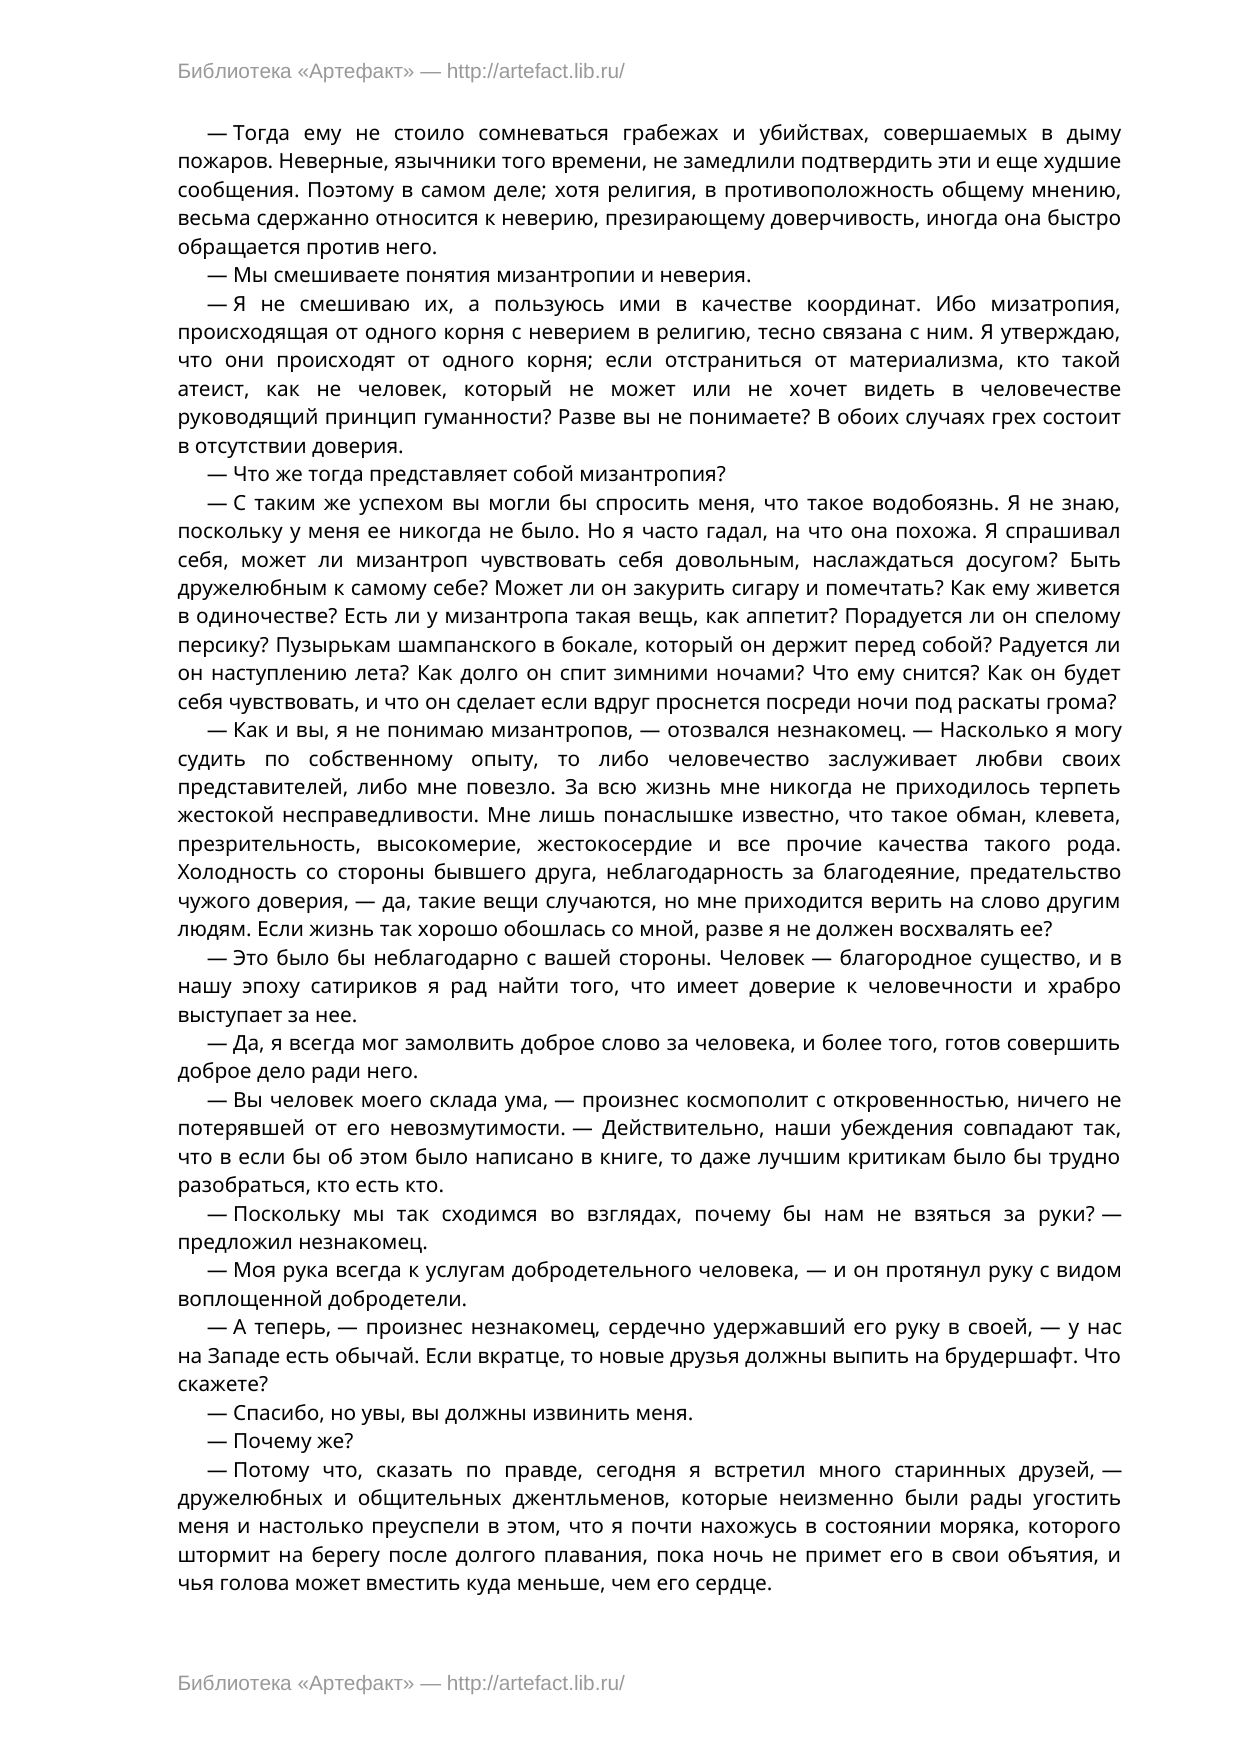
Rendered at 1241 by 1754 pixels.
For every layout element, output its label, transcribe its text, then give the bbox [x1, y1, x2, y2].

text — Это было бы неблагодарно с вашей стороны. Человек — благородное существо, и в нашу эпоху сатириков я рад найти того, что имеет доверие к человечности и храбро выступает за нее. [177, 943, 1122, 1028]
text — Как и вы, я не понимаю мизантропов, — отозвался незнакомец. — Насколько я могу судить по собственному опыту, то либо человечество заслуживает любви своих представителей, либо мне повезло. За всю жизнь мне никогда не приходилось терпеть жестокой несправедливости. Мне лишь понаслышке известно, что такое обман, клевета, презрительность, высокомерие, жестокосердие и все прочие качества такого рода. Холодность со стороны бывшего друга, неблагодарность за благодеяние, предательство чужого доверия, — да, такие вещи случаются, но мне приходится верить на слово другим людям. Если жизнь так хорошо обошлась со мной, разве я не должен восхвалять ее? [177, 715, 1122, 943]
text — Почему же? [177, 1426, 1122, 1455]
text — Потому что, сказать по правде, сегодня я встретил много старинных друзей, — дружелюбных и общительных джентльменов, которые неизменно были рады угостить меня и настолько преуспели в этом, что я почти нахожусь в состоянии моряка, которого штормит на берегу после долгого плавания, пока ночь не примет его в свои объятия, и чья голова может вместить куда меньше, чем его сердце. [177, 1455, 1122, 1597]
text — Вы человек моего склада ума, — произнес космополит с откровенностью, ничего не потерявшей от его невозмутимости. — Действительно, наши убеждения совпадают так, что в если бы об этом было написано в книге, то даже лучшим критикам было бы трудно разобраться, кто есть кто. [177, 1085, 1122, 1199]
text — Я не смешиваю их, а пользуюсь ими в качестве координат. Ибо мизатропия, происходящая от одного корня с неверием в религию, тесно связана с ним. Я утверждаю, что они происходят от одного корня; если отстраниться от материализма, кто такой атеист, как не человек, который не может или не хочет видеть в человечестве руководящий принцип гуманности? Разве вы не понимаете? В обоих случаях грех состоит в отсутствии доверия. [177, 289, 1122, 459]
text — Мы смешиваете понятия мизантропии и неверия. [177, 260, 1122, 289]
text — Тогда ему не стоило сомневаться грабежах и убийствах, совершаемых в дыму пожаров. Неверные, язычники того времени, не замедлили подтвердить эти и еще худшие сообщения. Поэтому в самом деле; хотя религия, в противоположность общему мнению, весьма сдержанно относится к неверию, презирающему доверчивость, иногда она быстро обращается против него. [177, 118, 1122, 260]
text — Спасибо, но увы, вы должны извинить меня. [177, 1398, 1122, 1426]
text — С таким же успехом вы могли бы спросить меня, что такое водобоязнь. Я не знаю, поскольку у меня ее никогда не было. Но я часто гадал, на что она похожа. Я спрашивал себя, может ли мизантроп чувствовать себя довольным, наслаждаться досугом? Быть дружелюбным к самому себе? Может ли он закурить сигару и помечтать? Как ему живется в одиночестве? Есть ли у мизантропа такая вещь, как аппетит? Порадуется ли он спелому персику? Пузырькам шампанского в бокале, который он держит перед собой? Радуется ли он наступлению лета? Как долго он спит зимними ночами? Что ему снится? Как он будет себя чувствовать, и что он сделает если вдруг проснется посреди ночи под раскаты грома? [177, 488, 1122, 715]
text — А теперь, — произнес незнакомец, сердечно удержавший его руку в своей, — у нас на Западе есть обычай. Если вкратце, то новые друзья должны выпить на брудершафт. Что скажете? [177, 1312, 1122, 1398]
text — Что же тогда представляет собой мизантропия? [177, 459, 1122, 488]
text — Моя рука всегда к услугам добродетельного человека, — и он протянул руку с видом воплощенной добродетели. [177, 1256, 1122, 1312]
text — Да, я всегда мог замолвить доброе слово за человека, и более того, готов совершить доброе дело ради него. [177, 1028, 1122, 1085]
text — Поскольку мы так сходимся во взглядах, почему бы нам не взяться за руки? — предложил незнакомец. [177, 1199, 1122, 1256]
